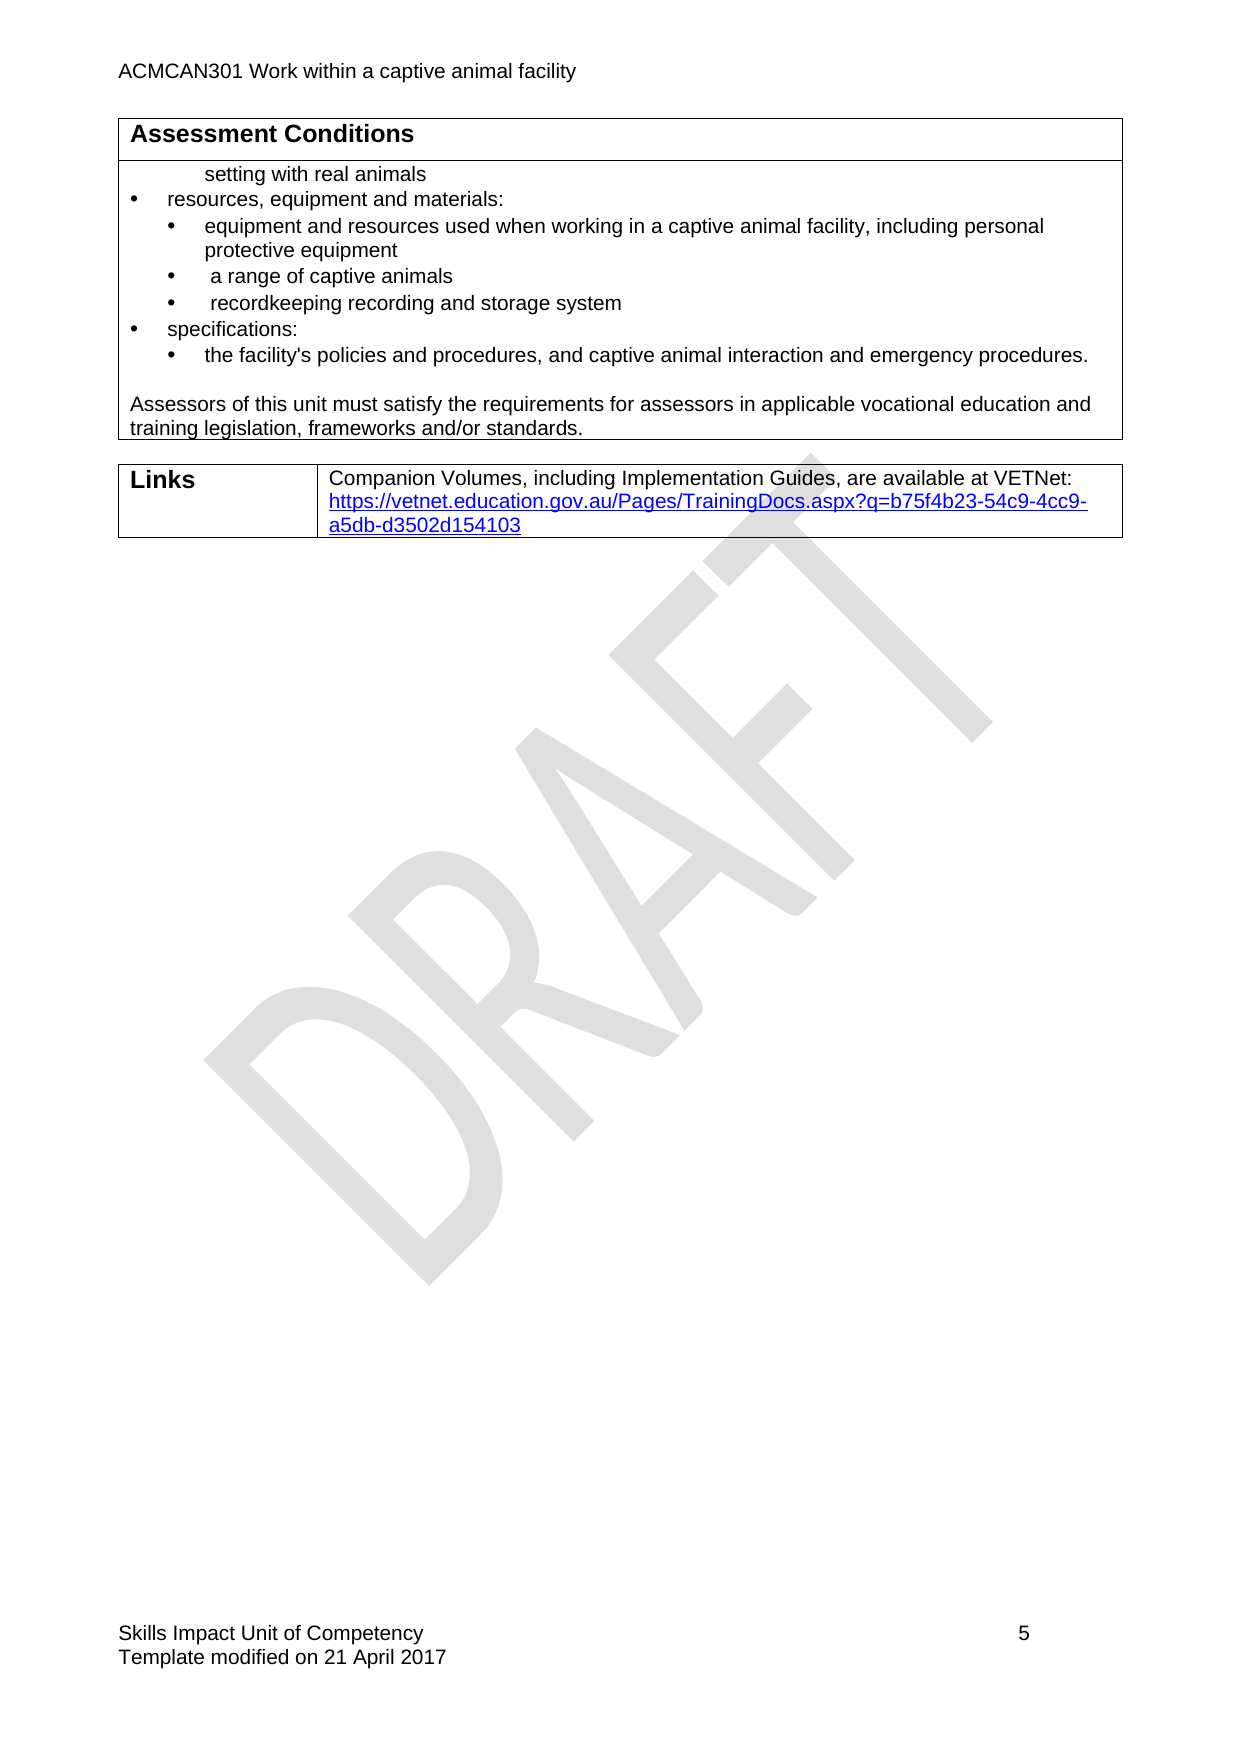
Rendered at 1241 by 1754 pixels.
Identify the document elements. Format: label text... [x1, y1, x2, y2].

table_header Companion Volumes, including Implementation Guides, are available at VETNet: https://vetnet.education.gov.au/Pages/TrainingDocs.aspx?q=b75f4b23-54c9-4cc9-a5db-d3502d154103 [318, 465, 1122, 537]
table_header Assessment Conditions [119, 119, 1122, 160]
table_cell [119, 161, 1122, 439]
table_header Links [119, 465, 317, 537]
